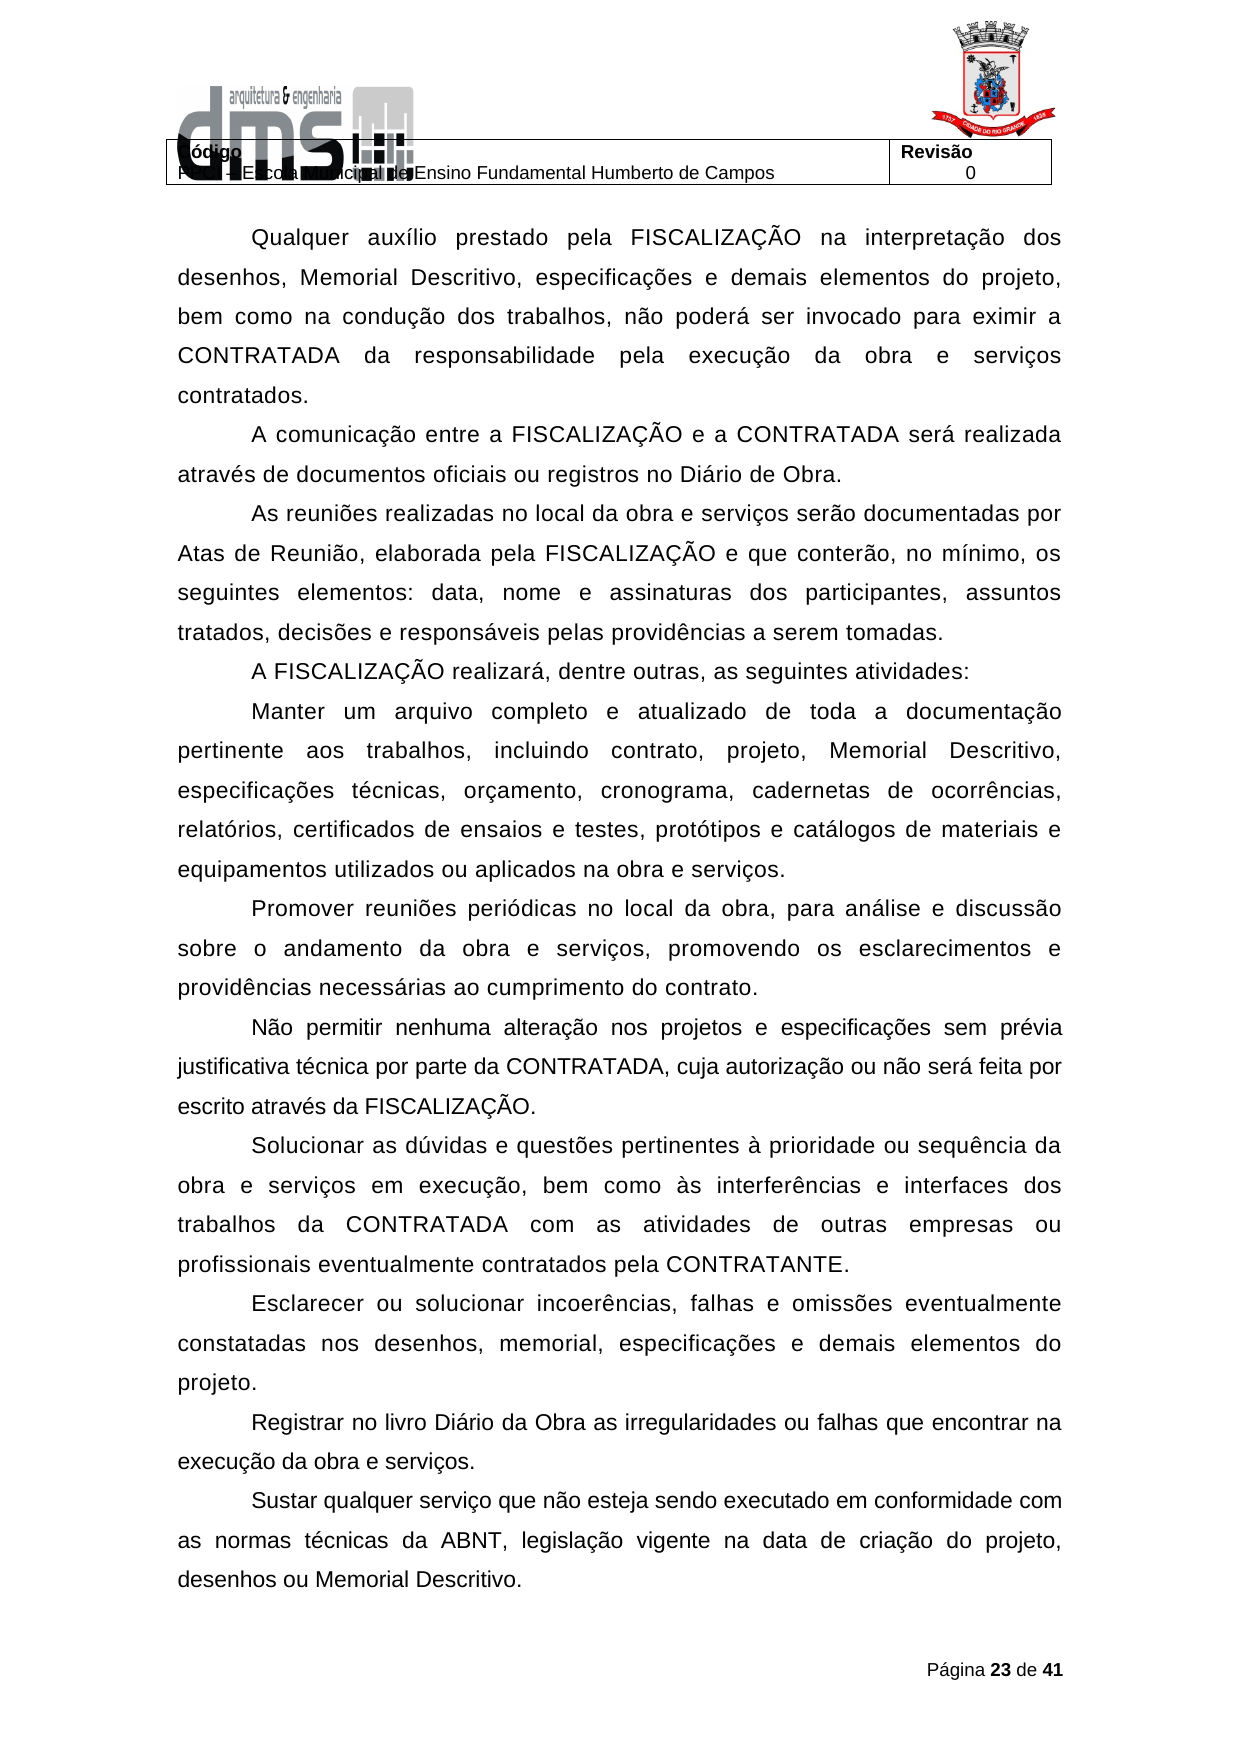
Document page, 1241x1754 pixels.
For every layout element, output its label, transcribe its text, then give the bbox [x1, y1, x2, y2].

picture [177, 86, 414, 139]
text A comunicação entre a FISCALIZAÇÃO e a CONTRATADA será realizada através de documentos oficiais ou registros no Diário de Obra. [177, 421, 1063, 487]
text Solucionar as dúvidas e questões pertinentes à prioridade ou sequência da obra e serviços em execução, bem como às interferências e interfaces dos trabalhos da CONTRATADA com as atividades de outras empresas ou profissionais eventualmente contratados pela CONTRATANTE. [177, 1132, 1063, 1277]
text A FISCALIZAÇÃO realizará, dentre outras, as seguintes atividades: [177, 658, 1063, 685]
text Esclarecer ou solucionar incoerências, falhas e omissões eventualmente constatadas nos desenhos, memorial, especificações e demais elementos do projeto. [177, 1290, 1063, 1395]
text As reuniões realizadas no local da obra e serviços serão documentadas por Atas de Reunião, elaborada pela FISCALIZAÇÃO e que conterão, no mínimo, os seguintes elementos: data, nome e assinaturas dos participantes, assuntos tratados, decisões e responsáveis pelas providências a serem tomadas. [177, 500, 1063, 645]
text Promover reuniões periódicas no local da obra, para análise e discussão sobre o andamento da obra e serviços, promovendo os esclarecimentos e providências necessárias ao cumprimento do contrato. [177, 895, 1063, 1001]
text Registrar no livro Diário da Obra as irregularidades ou falhas que encontrar na execução da obra e serviços. [177, 1408, 1063, 1474]
text Sustar qualquer serviço que não esteja sendo executado em conformidade com as normas técnicas da ABNT, legislação vigente na data de criação do projeto, desenhos ou Memorial Descritivo. [177, 1487, 1063, 1593]
picture [177, 140, 414, 181]
text Qualquer auxílio prestado pela FISCALIZAÇÃO na interpretação dos desenhos, Memorial Descritivo, especificações e demais elementos do projeto, bem como na condução dos trabalhos, não poderá ser invocado para eximir a CONTRATADA da responsabilidade pela execução da obra e serviços contratados. [177, 224, 1063, 408]
text Não permitir nenhuma alteração nos projetos e especificações sem prévia justificativa técnica por parte da CONTRATADA, cuja autorização ou não será feita por escrito através da FISCALIZAÇÃO. [177, 1014, 1063, 1119]
text Manter um arquivo completo e atualizado de toda a documentação pertinente aos trabalhos, incluindo contrato, projeto, Memorial Descritivo, especificações técnicas, orçamento, cronograma, cadernetas de ocorrências, relatórios, certificados de ensaios e testes, protótipos e catálogos de materiais e equipamentos utilizados ou aplicados na obra e serviços. [177, 698, 1063, 882]
picture [931, 21, 1056, 138]
